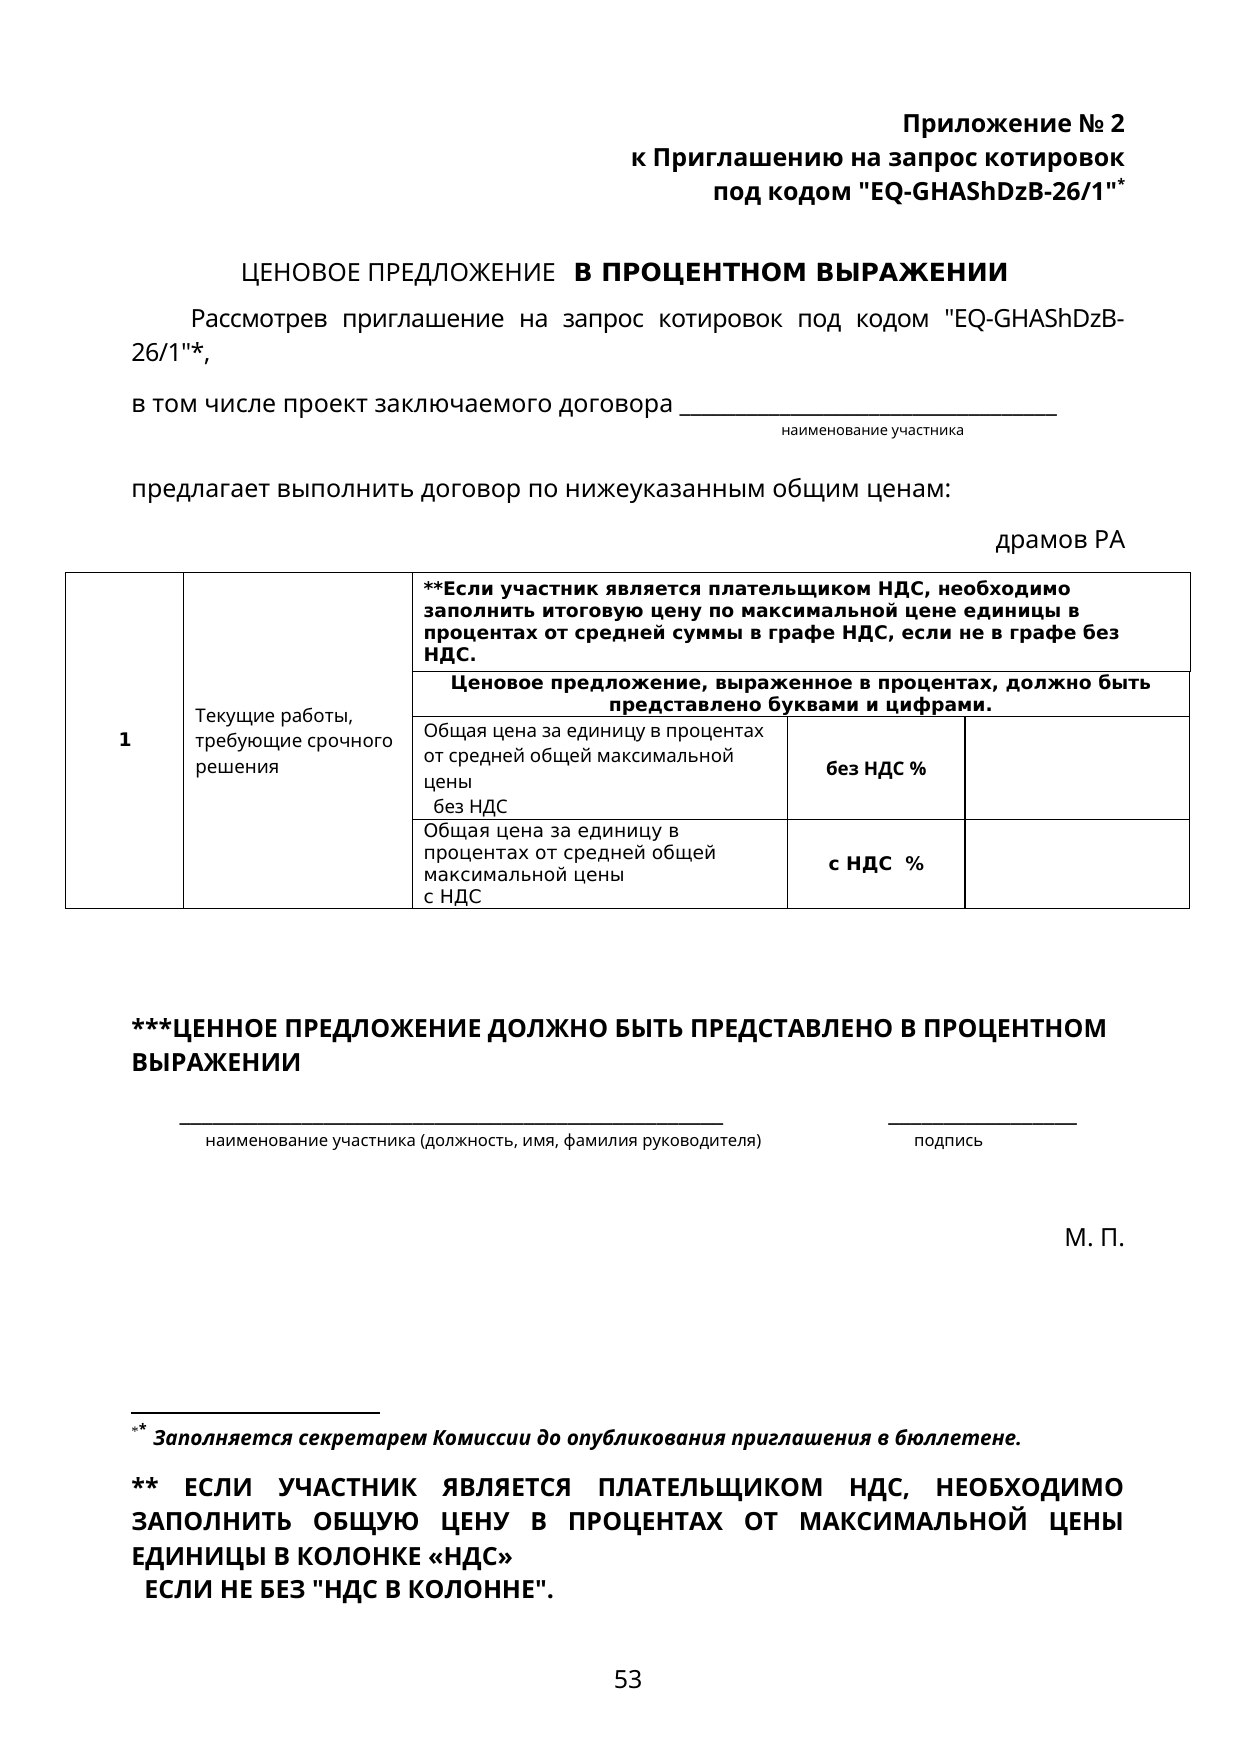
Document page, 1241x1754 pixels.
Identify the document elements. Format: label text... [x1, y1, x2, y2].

table_header **Если участник является плательщиком НДС, необходимо заполнить итоговую цену по максимальной цене единицы в процентах от средней суммы в графе НДС, если не в графе без НДС. [413, 573, 1190, 671]
text в том числе проект заключаемого договора __________________________________ [131, 386, 1125, 420]
table_header Текущие работы, требующие срочного решения [184, 573, 412, 908]
text предлагает выполнить договор по нижеуказанным общим ценам: [131, 471, 1125, 504]
text драмов РА [131, 521, 1125, 555]
table_cell Общая цена за единицу в процентах от средней общей максимальной цены с НДС [413, 820, 787, 908]
text наименование участника (должность, имя, фамилия руководителя) подпись [205, 1129, 1125, 1152]
text Приложение № 2 [131, 106, 1125, 140]
table_cell Общая цена за единицу в процентах от средней общей максимальной цены без НДС [413, 717, 787, 819]
text М. П. [131, 1219, 1125, 1253]
table_cell [966, 820, 1189, 908]
text ***ЦЕННОЕ ПРЕДЛОЖЕНИЕ ДОЛЖНО БЫТЬ ПРЕДСТАВЛЕНО В ПРОЦЕНТНОМ ВЫРАЖЕНИИ [131, 1010, 1125, 1078]
table_cell без НДС % [788, 717, 964, 819]
table_cell [966, 717, 1189, 819]
text _________________________________________________ _________________ [131, 1095, 1125, 1129]
table_cell Ценовое предложение, выраженное в процентах, должно быть представлено буквами и цифрами. [413, 672, 1189, 716]
text Рассмотрев приглашение на запрос котировок под кодом "EQ-GHAShDzB-26/1"*, [131, 301, 1125, 369]
text к Приглашению на запрос котировок под кодом "EQ-GHAShDzB-26/1"* [131, 140, 1125, 208]
text наименование участника [781, 420, 1125, 454]
table_cell с НДС % [788, 820, 964, 908]
table_header 1 [66, 573, 183, 908]
text ЦЕНОВОЕ ПРЕДЛОЖЕНИЕ В ПРОЦЕНТНОМ ВЫРАЖЕНИИ [124, 254, 1125, 288]
